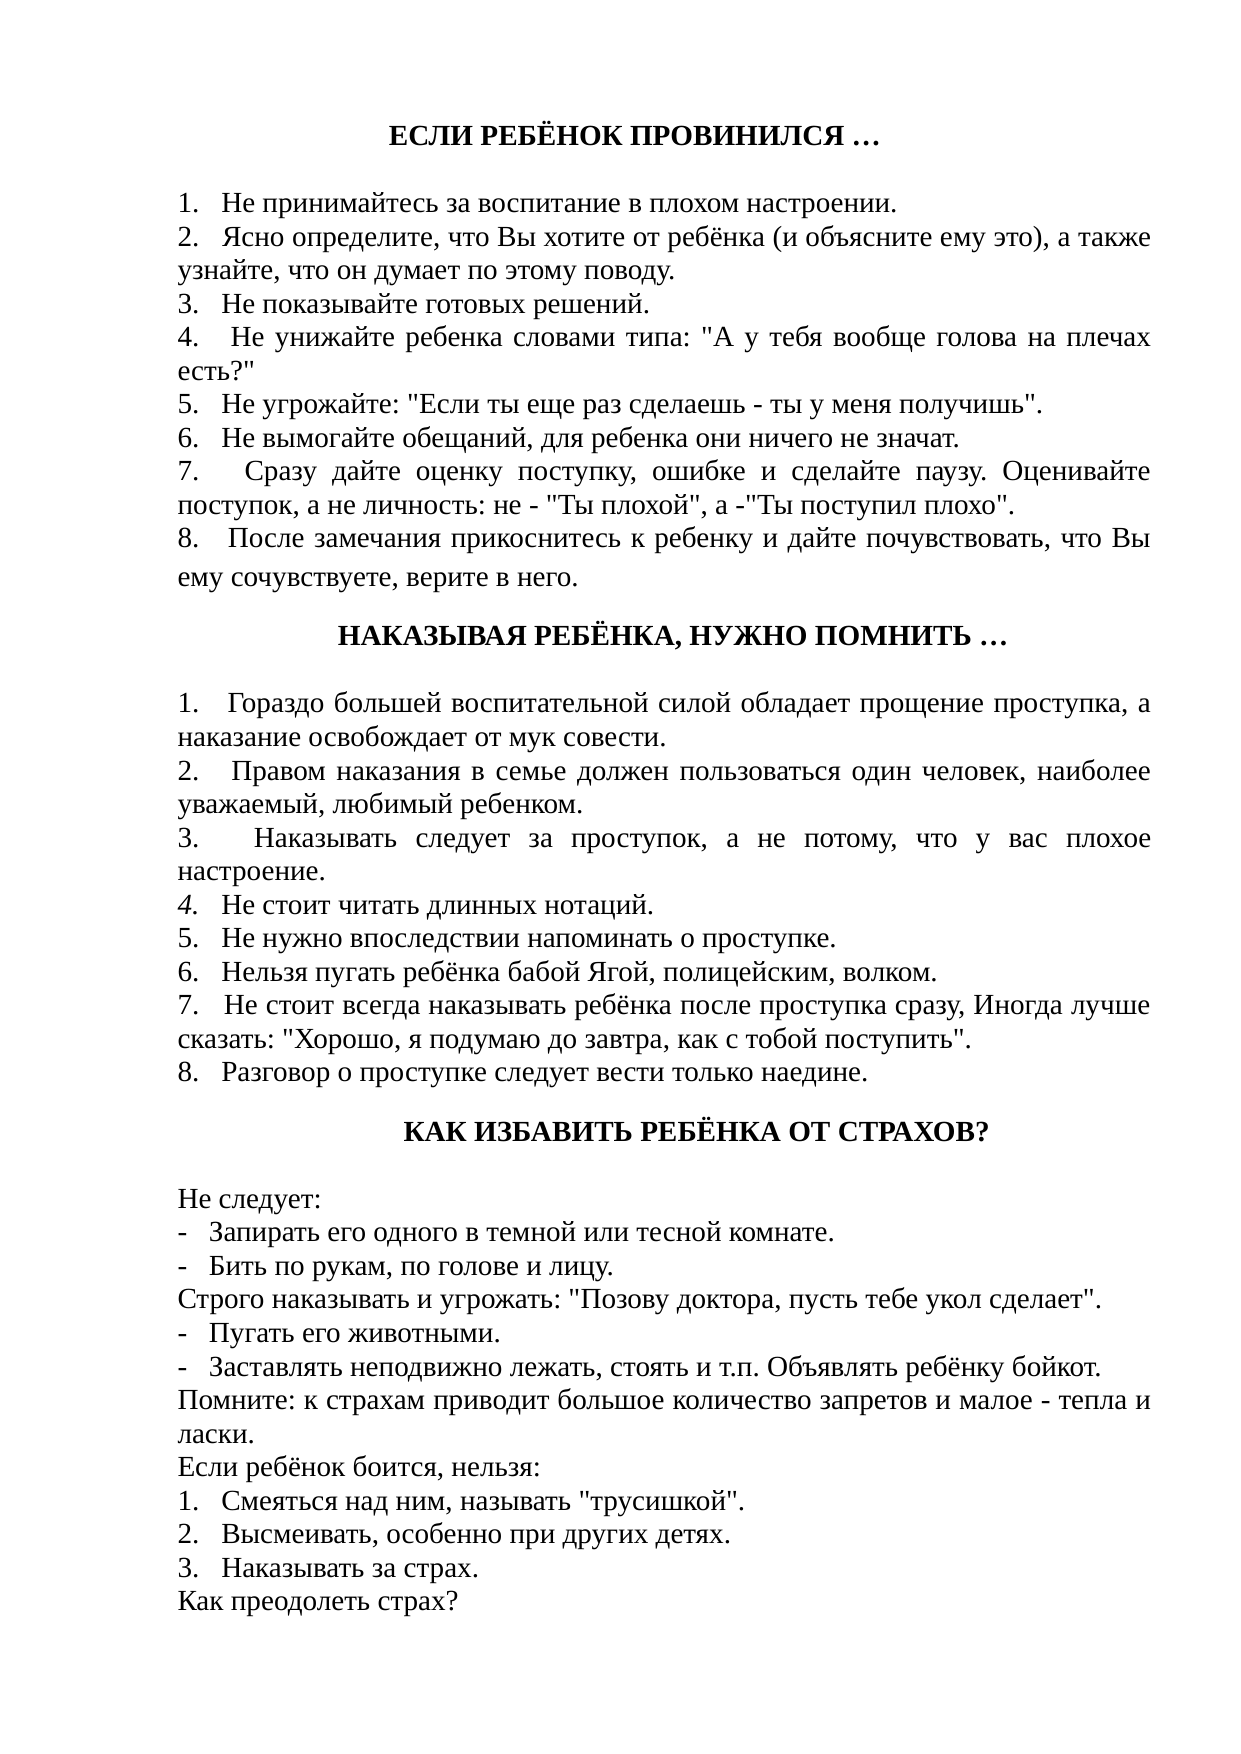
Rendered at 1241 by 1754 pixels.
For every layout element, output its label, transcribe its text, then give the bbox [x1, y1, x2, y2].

text ЕСЛИ РЕБЁНОК ПРОВИНИЛСЯ … [177, 118, 1152, 152]
text 3. Наказывать за страх. [177, 1550, 1152, 1583]
text - Бить по рукам, по голове и лицу. [177, 1248, 1152, 1282]
text 5. Не угрожайте: "Если ты еще раз сделаешь - ты у меня получишь". [177, 386, 1152, 420]
text НАКАЗЫВАЯ РЕБЁНКА, НУЖНО ПОМНИТЬ … [177, 618, 1152, 652]
text 2. Ясно определите, что Вы хотите от ребёнка (и объясните ему это), а также узнайте, что он думает по этому поводу. [177, 219, 1152, 286]
text 6. Не вымогайте обещаний, для ребенка они ничего не значат. [177, 420, 1152, 453]
text 1. Не принимайтесь за воспитание в плохом настроении. [177, 185, 1152, 219]
text 8. После замечания прикоснитесь к ребенку и дайте почувствовать, что Вы ему сочувствуете, верите в него. [177, 521, 1152, 593]
text 2. Правом наказания в семье должен пользоваться один человек, наиболее уважаемый, любимый ребенком. [177, 753, 1152, 820]
text Не следует: [177, 1181, 1152, 1214]
text 1. Смеяться над ним, называть "трусишкой". [177, 1483, 1152, 1516]
text Строго наказывать и угрожать: "Позову доктора, пусть тебе укол сделает". [177, 1282, 1152, 1315]
text 2. Высмеивать, особенно при других детях. [177, 1516, 1152, 1550]
text 8. Разговор о проступке следует вести только наедине. [177, 1054, 1152, 1088]
text 1. Гораздо большей воспитательной силой обладает прощение проступка, а наказание освобождает от мук совести. [177, 686, 1152, 753]
text - Пугать его животными. [177, 1315, 1152, 1349]
text 4. Не унижайте ребенка словами типа: "А у тебя вообще голова на плечах есть?" [177, 319, 1152, 386]
text Если ребёнок боится, нельзя: [177, 1449, 1152, 1483]
text 7. Сразу дайте оценку поступку, ошибке и сделайте паузу. Оценивайте поступок, а не личность: не - "Ты плохой", а -"Ты поступил плохо". [177, 453, 1152, 521]
text КАК ИЗБАВИТЬ РЕБЁНКА ОТ СТРАХОВ? [177, 1114, 1152, 1147]
text 4. Не стоит читать длинных нотаций. [177, 887, 1152, 920]
text Помните: к страхам приводит большое количество запретов и малое - тепла и ласки. [177, 1382, 1152, 1449]
text 6. Нельзя пугать ребёнка бабой Ягой, полицейским, волком. [177, 954, 1152, 987]
text 5. Не нужно впоследствии напоминать о проступке. [177, 920, 1152, 954]
text - Запирать его одного в темной или тесной комнате. [177, 1214, 1152, 1248]
text 3. Наказывать следует за проступок, а не потому, что у вас плохое настроение. [177, 820, 1152, 887]
text 3. Не показывайте готовых решений. [177, 286, 1152, 319]
text - Заставлять неподвижно лежать, стоять и т.п. Объявлять ребёнку бойкот. [177, 1349, 1152, 1382]
text Как преодолеть страх? [177, 1583, 1152, 1617]
text 7. Не стоит всегда наказывать ребёнка после проступка сразу, Иногда лучше сказать: "Хорошо, я подумаю до завтра, как с тобой поступить". [177, 987, 1152, 1054]
